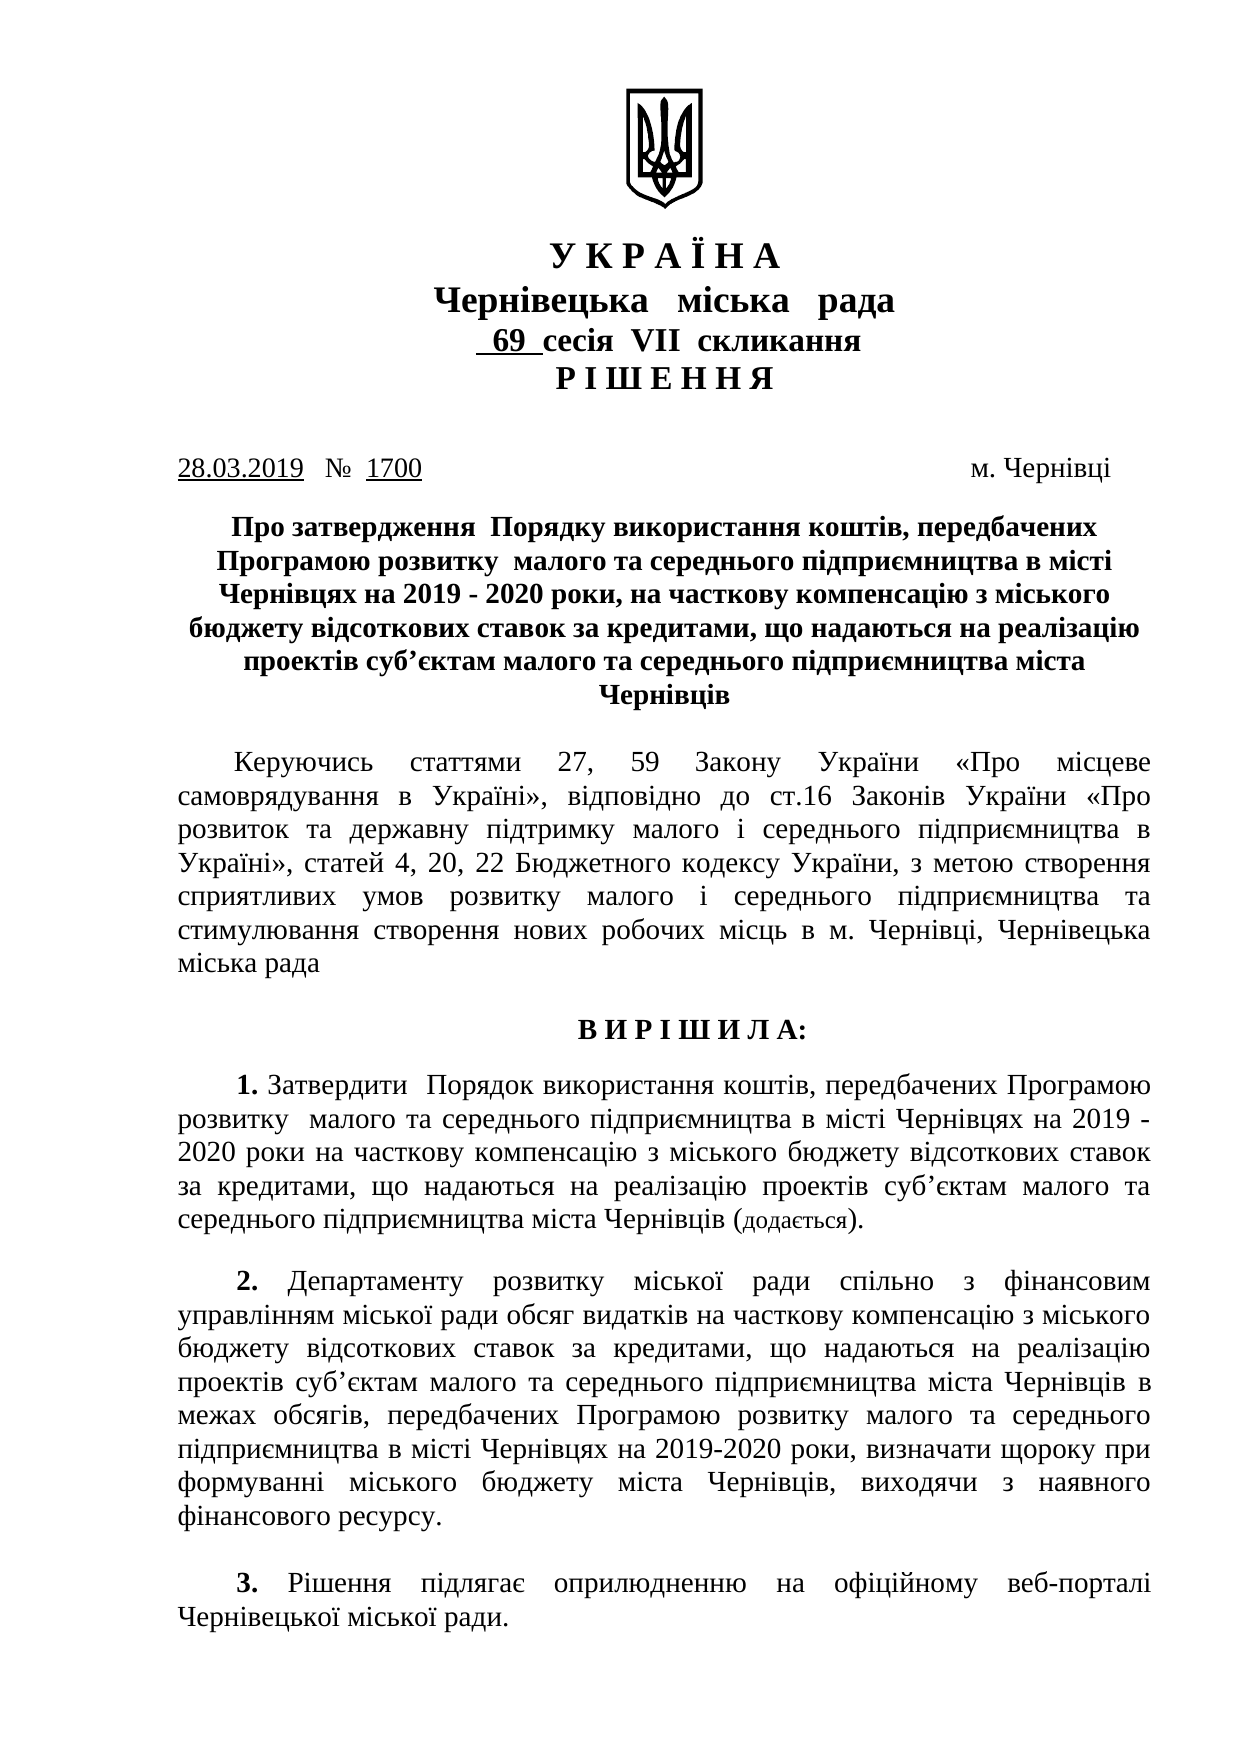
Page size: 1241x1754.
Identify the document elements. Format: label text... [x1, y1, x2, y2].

text 69 сесія VІІ скликання [177, 320, 1152, 358]
text 1. Затвердити Порядок використання коштів, передбачених Програмою розвитку малого та середнього підприємництва в місті Чернівцях на 2019 - 2020 роки на часткову компенсацію з міського бюджету відсоткових ставок за кредитами, що надаються на реалізацію проектів суб’єктам малого та середнього підприємництва міста Чернівців (додається). [177, 1067, 1152, 1235]
text У К Р А Ї Н А [177, 234, 1152, 277]
text 2. Департаменту розвитку міської ради спільно з фінансовим управлінням міської ради обсяг видатків на часткову компенсацію з міського бюджету відсоткових ставок за кредитами, що надаються на реалізацію проектів суб’єктам малого та середнього підприємництва міста Чернівців в межах обсягів, передбачених Програмою розвитку малого та середнього підприємництва в місті Чернівцях на 2019-2020 роки, визначати щороку при формуванні міського бюджету міста Чернівців, виходячи з наявного фінансового ресурсу. [177, 1263, 1152, 1532]
text Р І Ш Е Н Н Я [177, 358, 1152, 397]
text 28.03.2019 № 1700 м. Чернівці [177, 450, 1152, 483]
text В И Р І Ш И Л А: [177, 1012, 1152, 1046]
text Про затвердження Порядку використання коштів, передбачених Програмою розвитку малого та середнього підприємництва в місті Чернівцях на 2019 - 2020 роки, на часткову компенсацію з міського бюджету відсоткових ставок за кредитами, що надаються на реалізацію проектів суб’єктам малого та середнього підприємництва міста Чернівців [177, 509, 1152, 711]
text 3. Рішення підлягає оприлюдненню на офіційному веб-порталі Чернівецької міської ради. [177, 1565, 1152, 1632]
text Керуючись статтями 27, 59 Закону України «Про місцеве самоврядування в Україні», відповідно до ст.16 Законів України «Про розвиток та державну підтримку малого і середнього підприємництва в Україні», статей 4, 20, 22 Бюджетного кодексу України, з метою створення сприятливих умов розвитку малого і середнього підприємництва та стимулювання створення нових робочих місць в м. Чернівці, Чернівецька міська рада [177, 744, 1152, 979]
subtitle Чернівецька міська рада [177, 277, 1152, 320]
